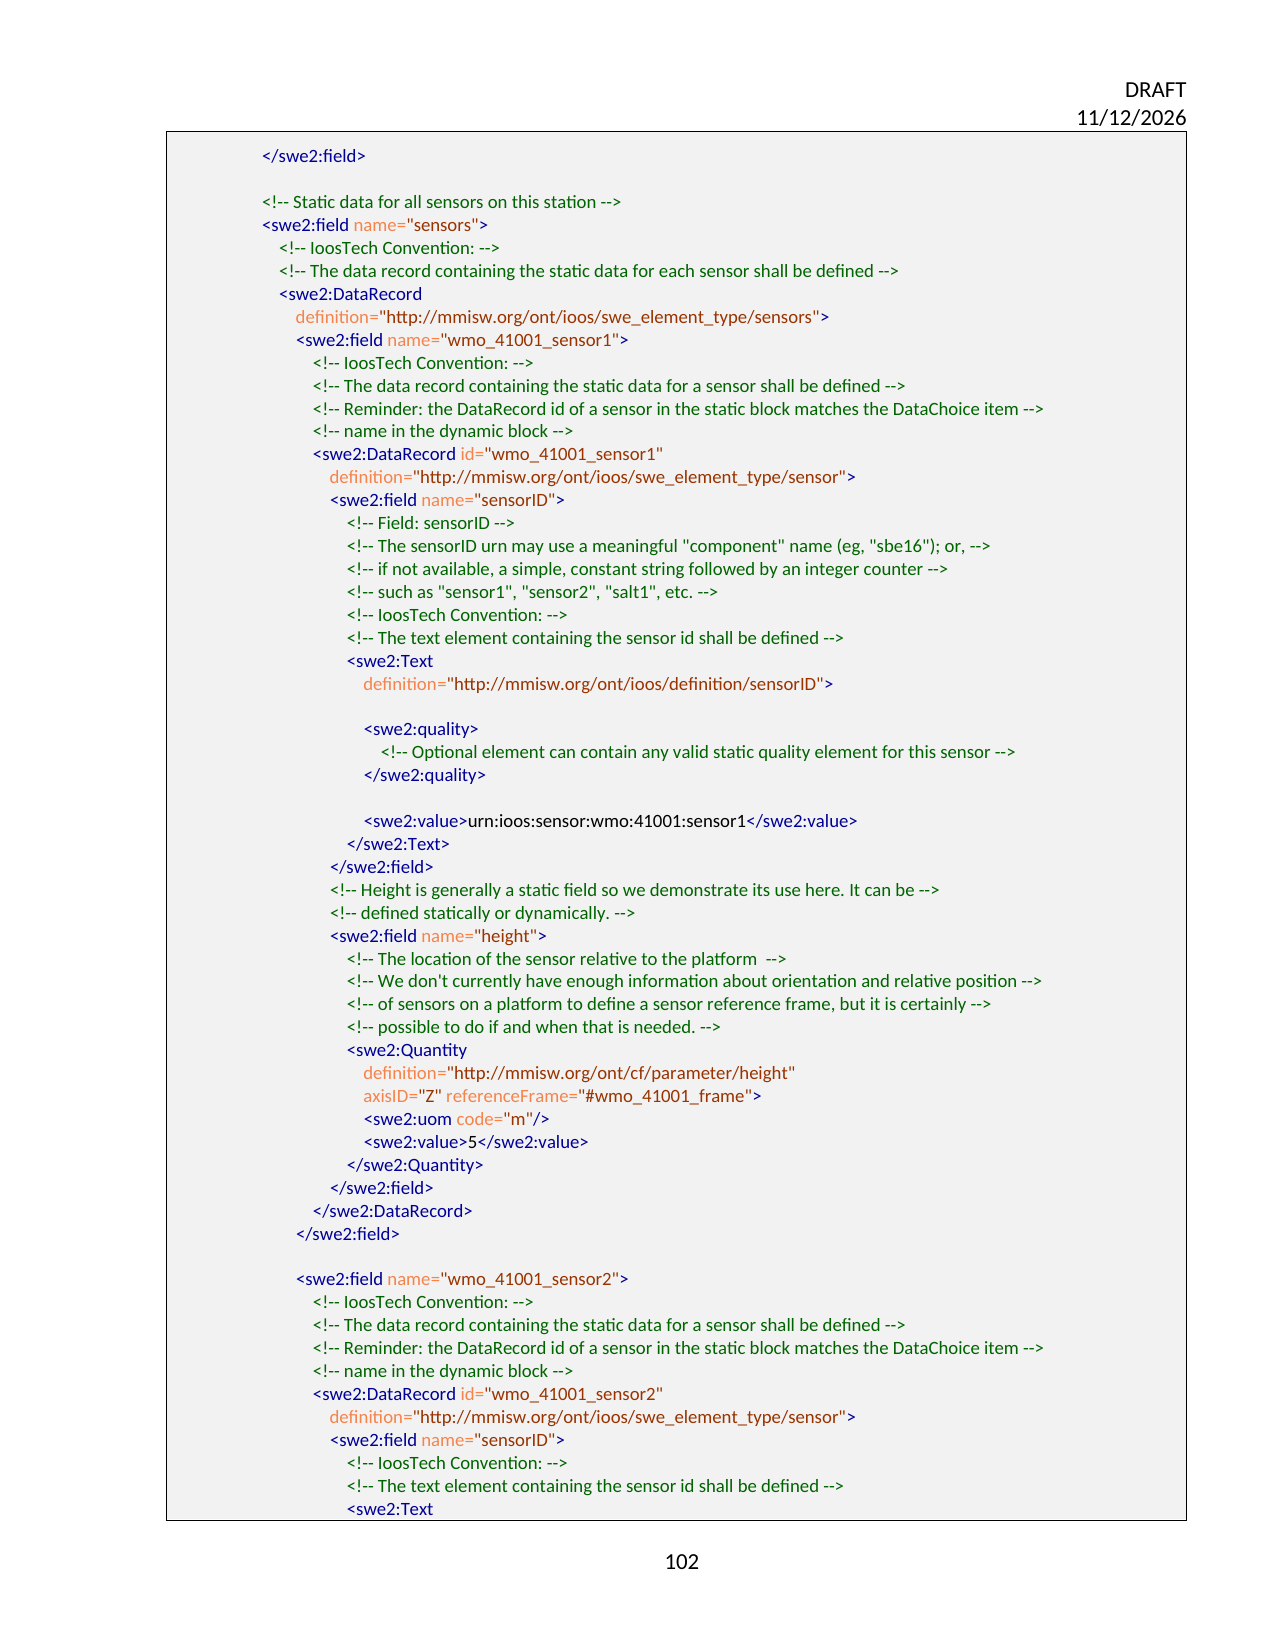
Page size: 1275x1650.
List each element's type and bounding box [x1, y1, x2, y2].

table_header [167, 132, 1186, 1519]
